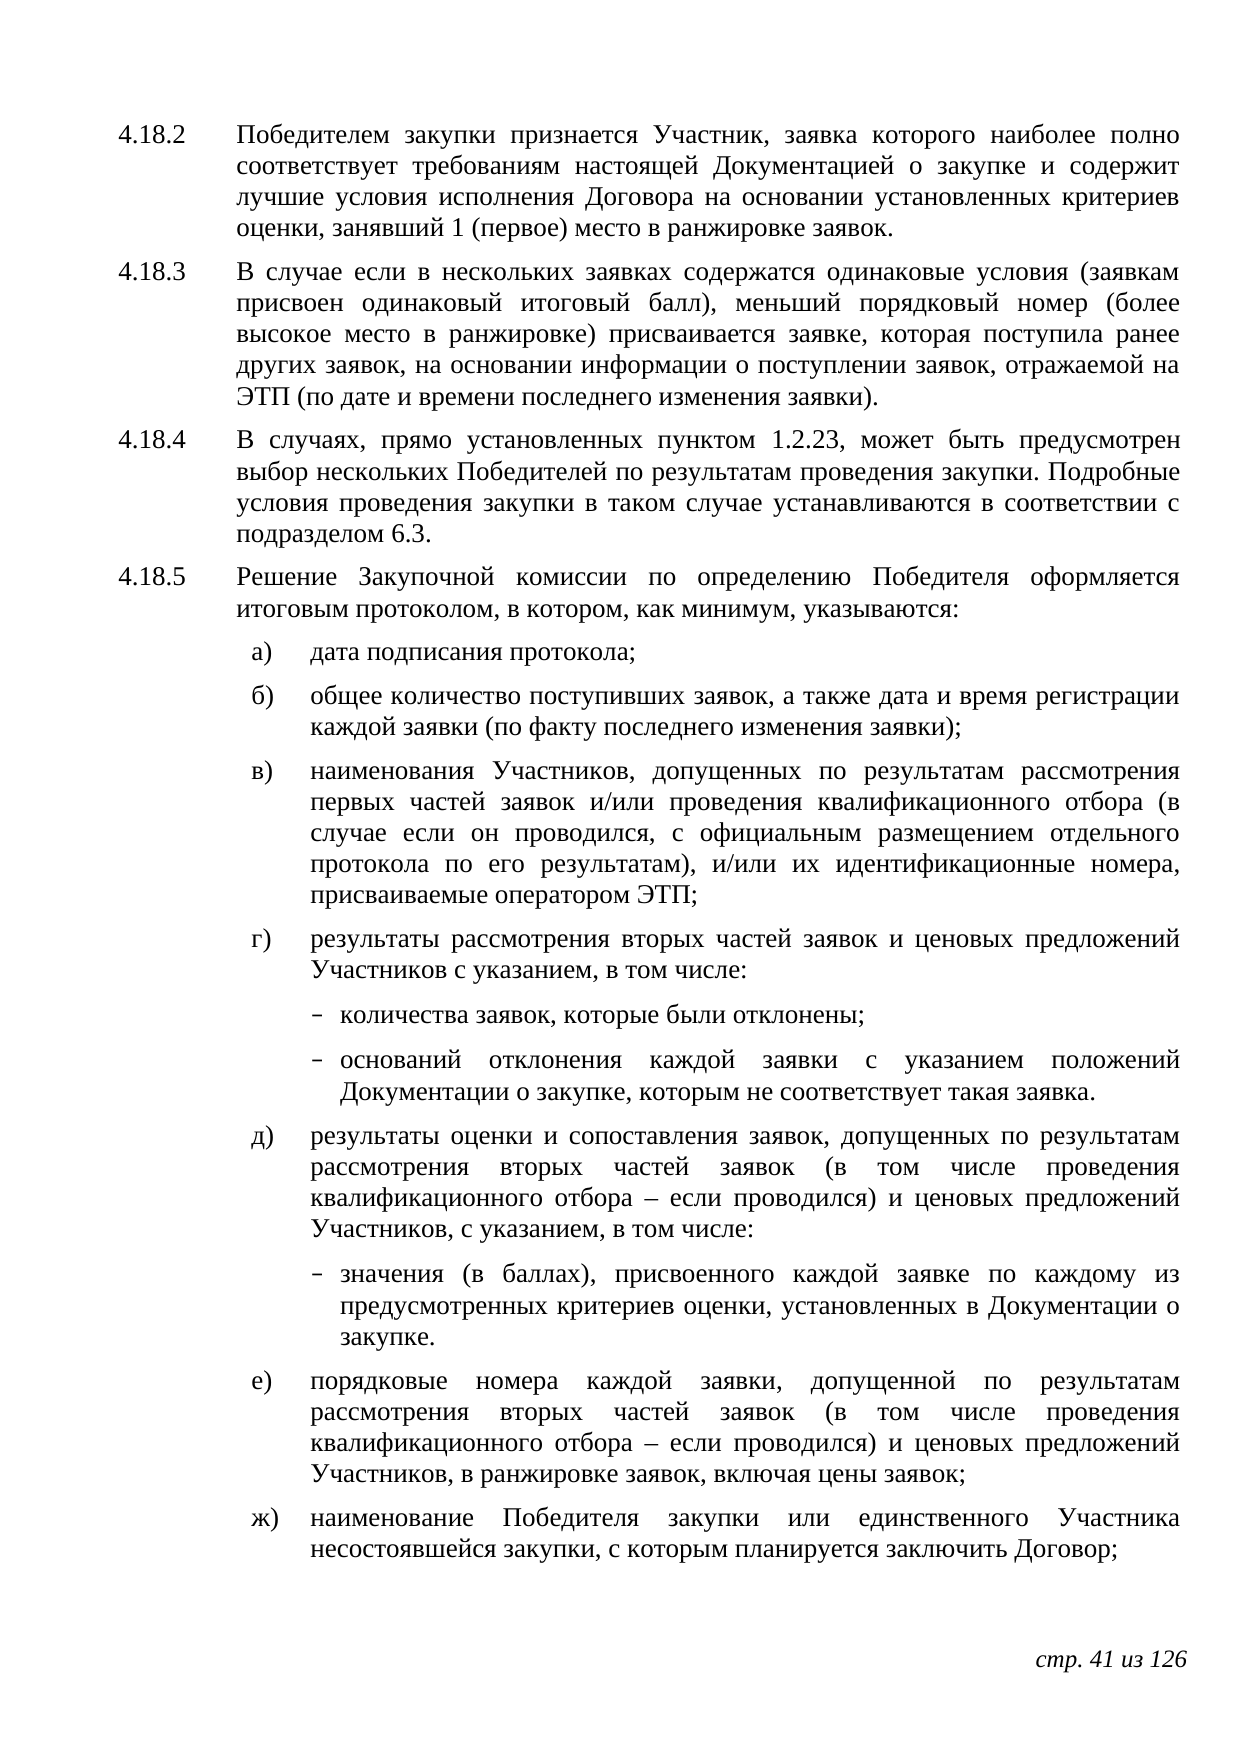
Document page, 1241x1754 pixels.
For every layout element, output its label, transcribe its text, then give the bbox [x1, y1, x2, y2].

text наименования Участников, допущенных по результатам рассмотрения первых частей заявок и/или проведения квалификационного отбора (в случае если он проводился, с официальным размещением отдельного протокола по его результатам), и/или их идентификационные номера, присваиваемые оператором ЭТП; [251, 754, 1181, 909]
text результаты рассмотрения вторых частей заявок и ценовых предложений Участников с указанием, в том числе: [251, 922, 1181, 984]
text Победителем закупки признается Участник, заявка которого наиболее полно соответствует требованиям настоящей Документацией о закупке и содержит лучшие условия исполнения Договора на основании установленных критериев оценки, занявший 1 (первое) место в ранжировке заявок. [118, 118, 1181, 243]
list значения (в баллах), присвоенного каждой заявке по каждому из предусмотренных критериев оценки, установленных в Документации о закупке. [310, 1256, 1181, 1351]
text Решение Закупочной комиссии по определению Победителя оформляется итоговым протоколом, в котором, как минимум, указываются: [118, 561, 1181, 623]
text наименование Победителя закупки или единственного Участника несостоявшейся закупки, с которым планируется заключить Договор; [251, 1501, 1181, 1563]
text результаты оценки и сопоставления заявок, допущенных по результатам рассмотрения вторых частей заявок (в том числе проведения квалификационного отбора – если проводился) и ценовых предложений Участников, с указанием, в том числе: [251, 1119, 1181, 1243]
list оснований отклонения каждой заявки с указанием положений Документации о закупке, которым не соответствует такая заявка. [310, 1042, 1181, 1106]
text дата подписания протокола; [251, 635, 1181, 666]
text порядковые номера каждой заявки, допущенной по результатам рассмотрения вторых частей заявок (в том числе проведения квалификационного отбора – если проводился) и ценовых предложений Участников, в ранжировке заявок, включая цены заявок; [251, 1364, 1181, 1488]
text В случаях, прямо установленных пунктом 1.2.23, может быть предусмотрен выбор нескольких Победителей по результатам проведения закупки. Подробные условия проведения закупки в таком случае устанавливаются в соответствии с подразделом 6.3. [118, 423, 1181, 548]
text В случае если в нескольких заявках содержатся одинаковые условия (заявкам присвоен одинаковый итоговый балл), меньший порядковый номер (более высокое место в ранжировке) присваивается заявке, которая поступила ранее других заявок, на основании информации о поступлении заявок, отражаемой на ЭТП (по дате и времени последнего изменения заявки). [118, 255, 1181, 411]
list количества заявок, которые были отклонены; [310, 997, 1181, 1030]
text общее количество поступивших заявок, а также дата и время регистрации каждой заявки (по факту последнего изменения заявки); [251, 679, 1181, 741]
